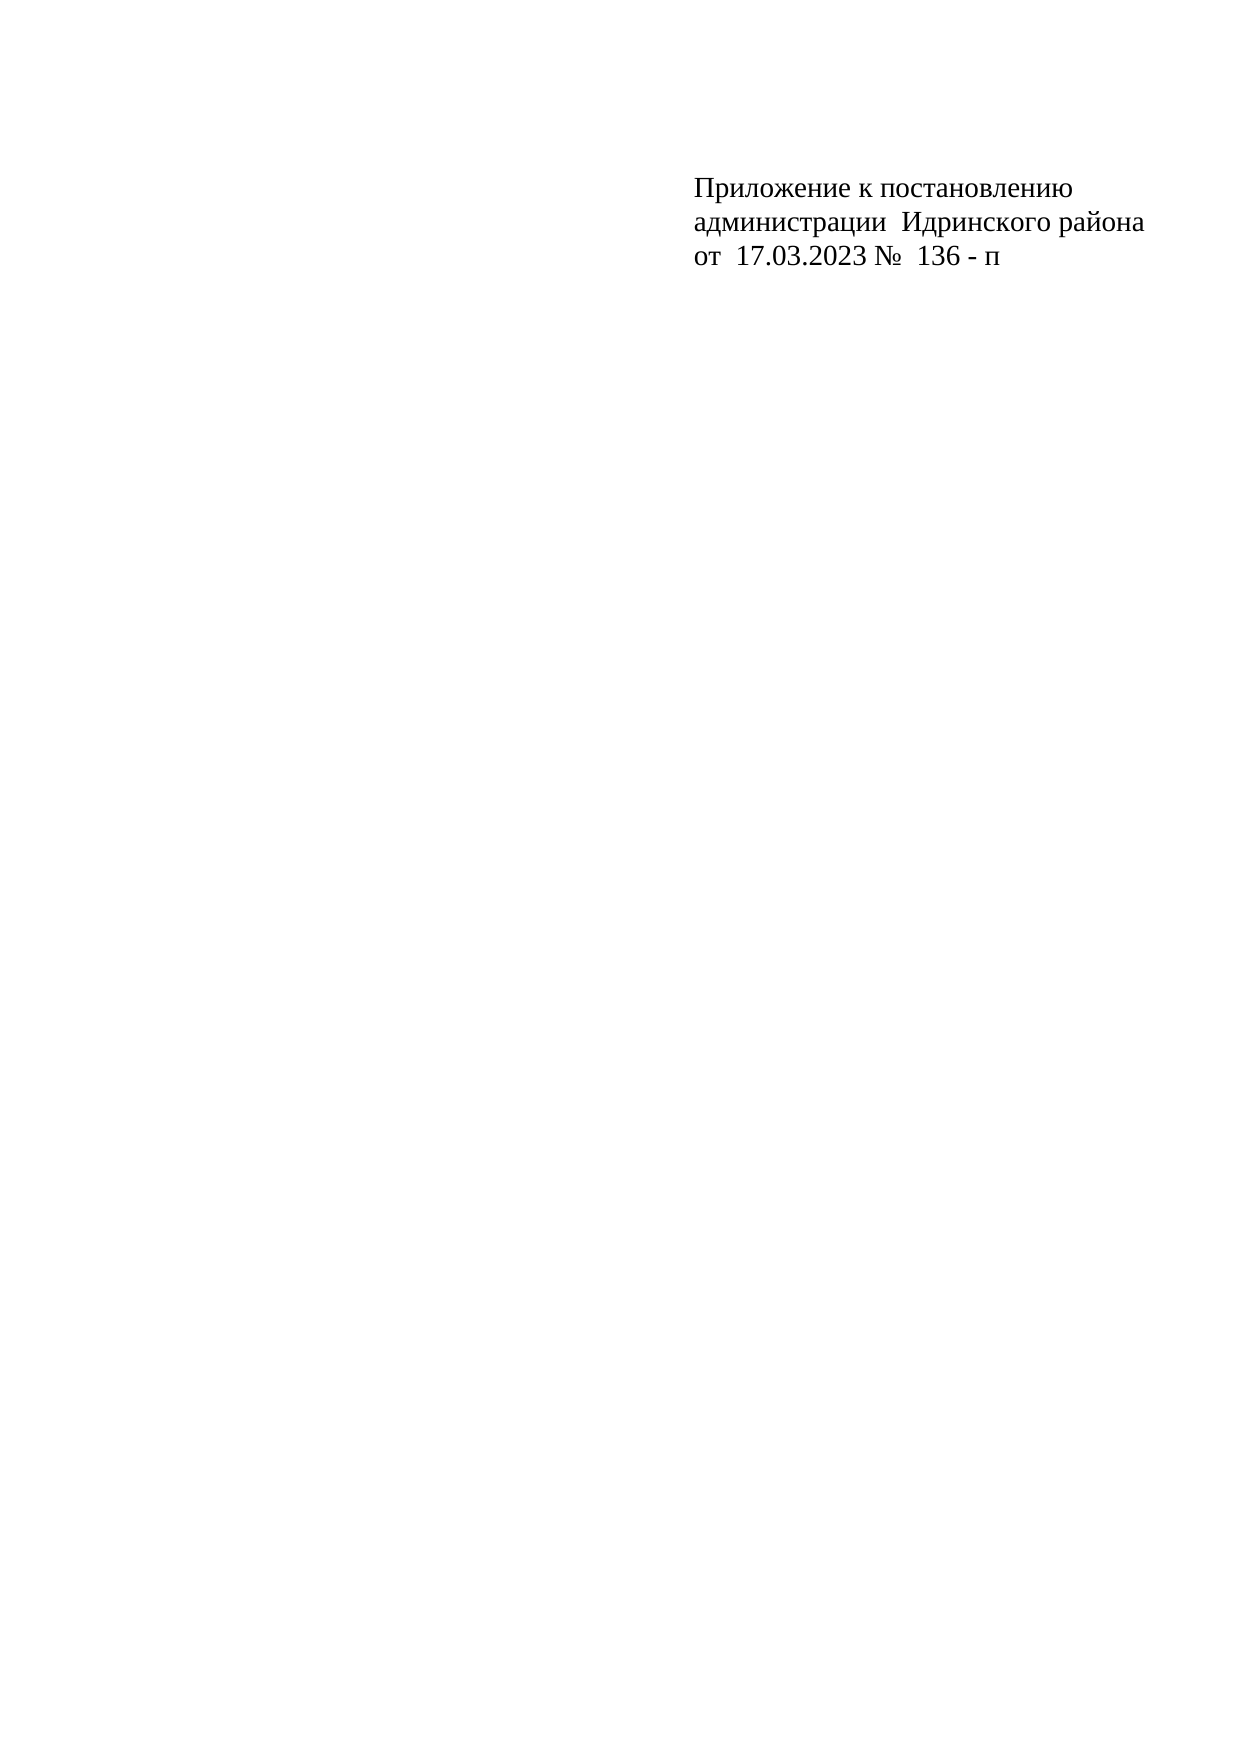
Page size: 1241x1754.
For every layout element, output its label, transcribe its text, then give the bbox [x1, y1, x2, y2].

text Приложение к постановлению [620, 171, 1152, 204]
text администрации Идринского района от 17.03.2023 № 136 - п [693, 204, 1152, 271]
